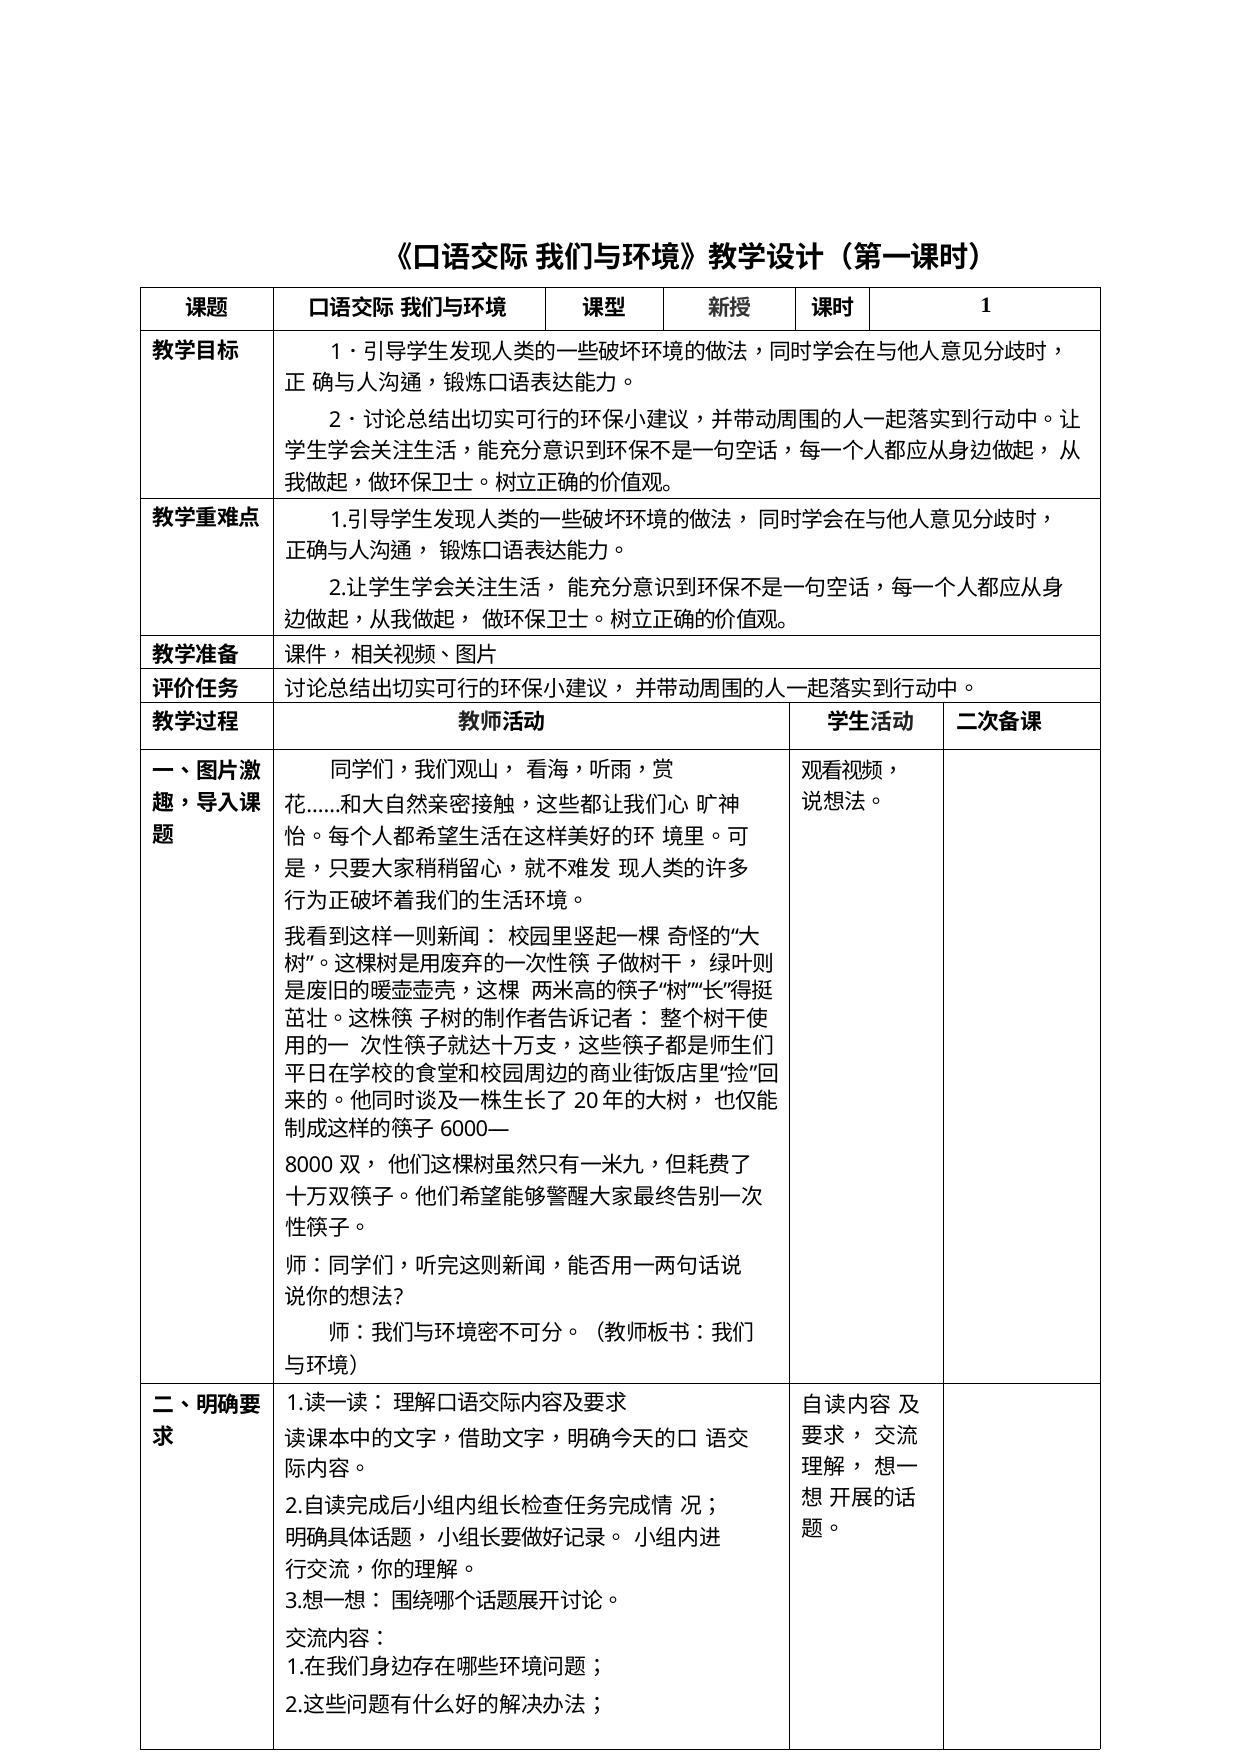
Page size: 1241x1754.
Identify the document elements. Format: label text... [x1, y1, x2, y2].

table_cell 一、图片激 趣，导入课 题 [141, 750, 273, 1383]
table_cell 学生活动 [790, 703, 943, 749]
table_cell 二次备课 [944, 703, 1100, 749]
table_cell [274, 1384, 789, 1749]
table_cell 教师活动 [274, 703, 789, 749]
text 《口语交际 我们与环境》教学设计（第一课时） [383, 239, 1100, 275]
table_header 课时 [796, 288, 869, 330]
table_cell [944, 750, 1100, 1383]
table_cell 教学目标 [141, 331, 273, 498]
table_cell 同学们，我们观山， 看海，听雨，赏 花……和大自然亲密接触，这些都让我们心 旷神怡。每个人都希望生活在这样美好的环 境里。可是，只要大家稍稍留心，就不难发 现人类的许多行为正破坏着我们的生活环境。 我看到这样一则新闻： 校园里竖起一棵 奇怪的“大树”。这棵树是用废弃的一次性筷 子做树干， 绿叶则是废旧的暖壶壶壳，这棵 两米高的筷子“树”“长”得挺茁壮。这株筷 子树的制作者告诉记者： 整个树干使用的一 次性筷子就达十万支，这些筷子都是师生们平日在学校的食堂和校园周边的商业街饭店里“捡”回来的。他同时谈及一株生长了 20年的大树， 也仅能制成这样的筷子 6000— 8000 双， 他们这棵树虽然只有一米九，但耗费了十万双筷子。他们希望能够警醒大家最终告别一次性筷子。 师：同学们，听完这则新闻，能否用一两句话说说你的想法? 师：我们与环境密不可分。（教师板书：我们 与环境） [274, 750, 789, 1383]
table_cell 评价任务 [141, 669, 273, 702]
table_cell 教学准备 [141, 636, 273, 668]
table_header 口语交际 我们与环境 [274, 288, 545, 330]
table_cell [944, 1384, 1100, 1749]
table_cell 教学重难点 [141, 499, 273, 635]
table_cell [790, 1384, 943, 1749]
table_header 课题 [141, 288, 273, 330]
table_cell 教学过程 [141, 703, 273, 749]
table_cell 1．引导学生发现人类的一些破坏环境的做法，同时学会在与他人意见分歧时，正 确与人沟通，锻炼口语表达能力。 2．讨论总结出切实可行的环保小建议，并带动周围的人一起落实到行动中。让学生学会关注生活，能充分意识到环保不是一句空话，每一个人都应从身边做起， 从我做起，做环保卫士。树立正确的价值观。 [274, 331, 1100, 498]
table_cell 观看视频， 说想法。 [790, 750, 943, 1383]
table_cell 讨论总结出切实可行的环保小建议， 并带动周围的人一起落实到行动中。 [274, 669, 1100, 702]
table_cell 课件， 相关视频、图片 [274, 636, 1100, 668]
table_header 1 [870, 288, 1100, 330]
table_header 课型 [546, 288, 663, 330]
table_cell 1.引导学生发现人类的一些破坏环境的做法， 同时学会在与他人意见分歧时， 正确与人沟通， 锻炼口语表达能力。 2.让学生学会关注生活， 能充分意识到环保不是一句空话，每一个人都应从身边做起，从我做起， 做环保卫士。树立正确的价值观。 [274, 499, 1100, 635]
table_cell 二、明确要 求 [141, 1384, 273, 1749]
table_header 新授 [664, 288, 795, 330]
